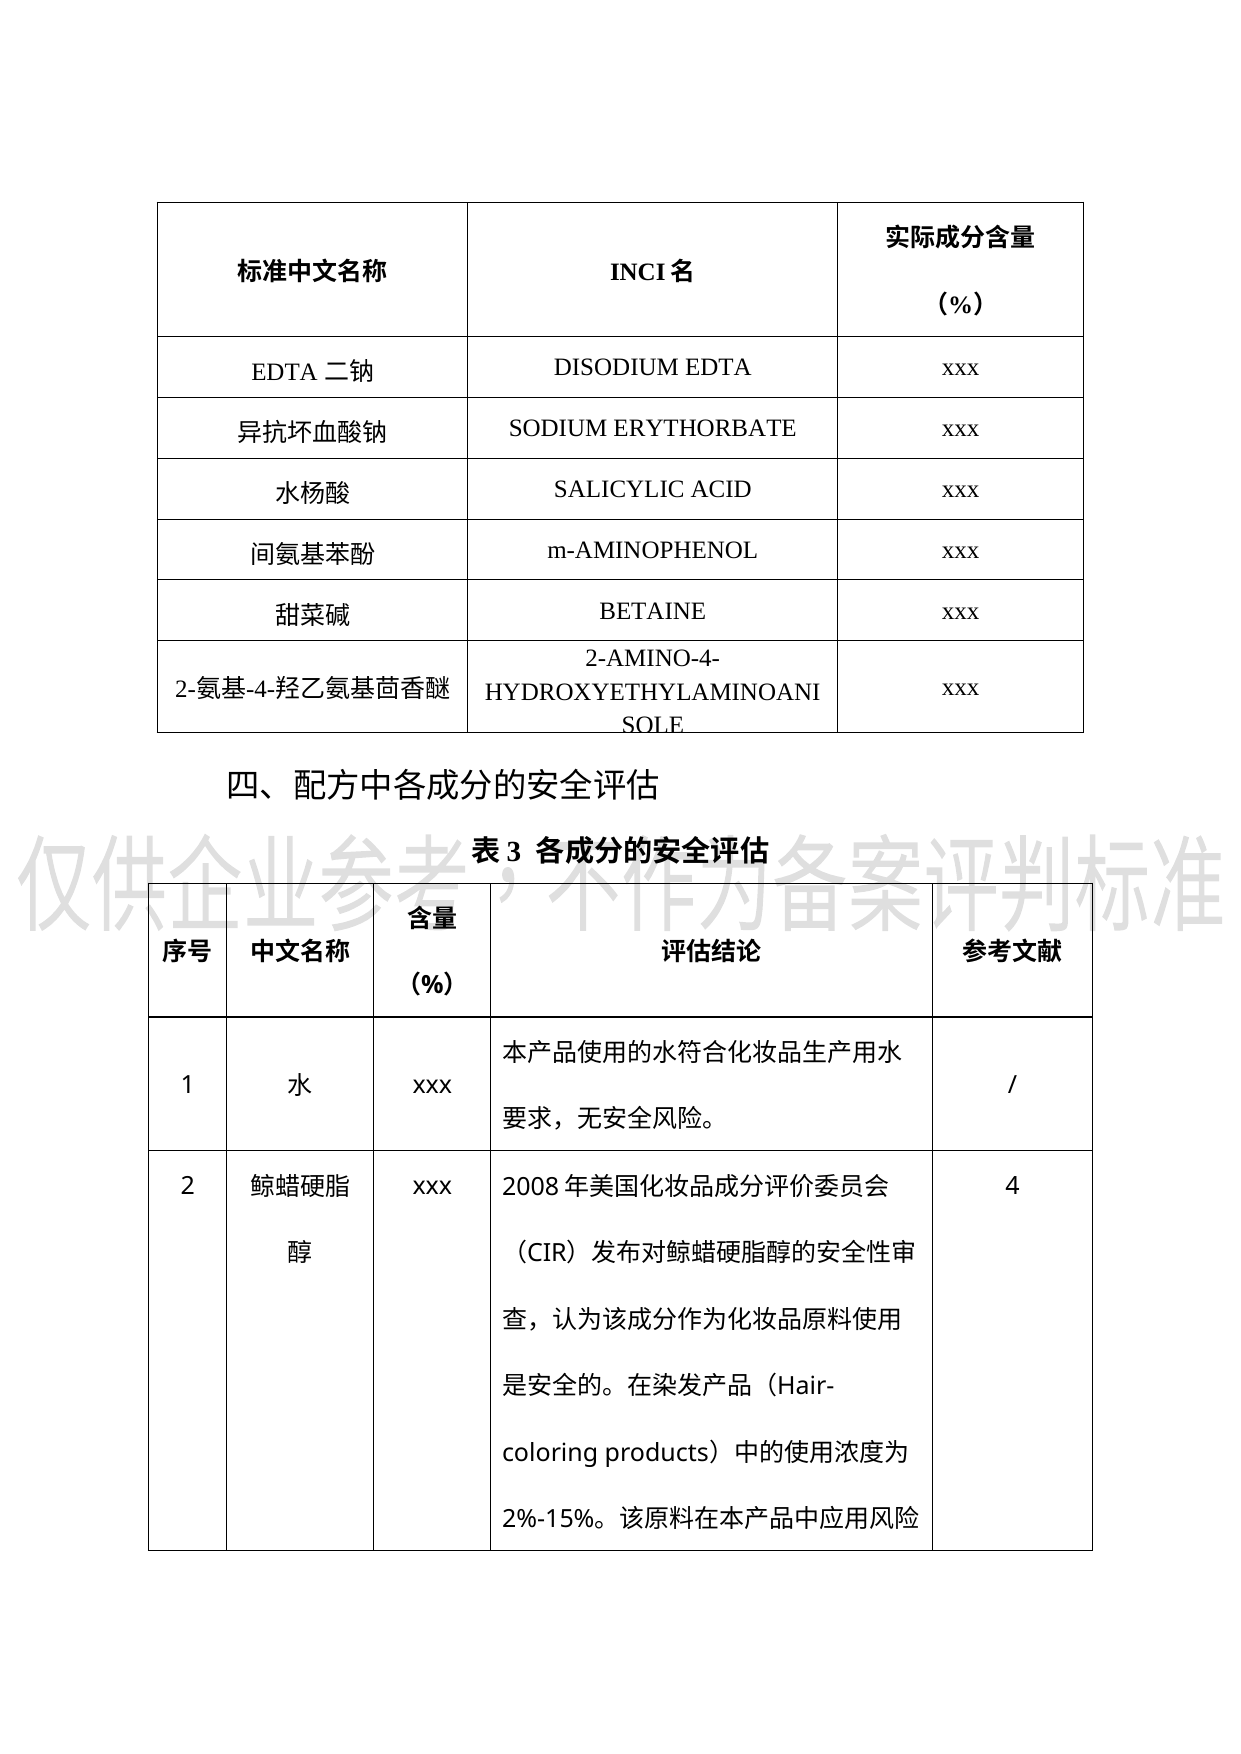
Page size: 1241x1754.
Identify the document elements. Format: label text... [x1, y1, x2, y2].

table_header 中文名称 [227, 884, 373, 1016]
table_header 评估结论 [491, 884, 932, 1016]
text 表3 各成分的安全评估 [159, 816, 1081, 882]
table_cell xxx [838, 398, 1083, 457]
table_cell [491, 1151, 932, 1550]
table_header INCI名 [468, 203, 837, 336]
table_cell 异抗坏血酸钠 [158, 398, 467, 457]
table_cell 间氨基苯酚 [158, 520, 467, 579]
table_cell m-AMINOPHENOL [468, 520, 837, 579]
table_cell 4 [933, 1151, 1092, 1550]
table_header 参考文献 [933, 884, 1092, 1016]
table_cell 甜菜碱 [158, 580, 467, 640]
table_cell 2-AMINO-4-HYDROXYETHYLAMINOANISOLE [468, 641, 837, 732]
table_cell 水杨酸 [158, 459, 467, 518]
table_header 实际成分含量（%） [838, 203, 1083, 336]
table_cell xxx [838, 459, 1083, 518]
table_cell SODIUM ERYTHORBATE [468, 398, 837, 457]
table_header 序号 [149, 884, 226, 1016]
table_cell xxx [374, 1151, 490, 1550]
table_header 标准中文名称 [158, 203, 467, 336]
table_cell SALICYLIC ACID [468, 459, 837, 518]
table_cell xxx [838, 520, 1083, 579]
table_cell DISODIUM EDTA [468, 337, 837, 397]
table_cell 1 [149, 1018, 226, 1150]
table_cell xxx [838, 580, 1083, 640]
table_cell / [933, 1018, 1092, 1150]
table_cell 本产品使用的水符合化妆品生产用水要求，无安全风险。 [491, 1018, 932, 1150]
table_cell xxx [374, 1018, 490, 1150]
table_cell 2-氨基-4-羟乙氨基茴香醚 [158, 641, 467, 732]
table_cell xxx [838, 337, 1083, 397]
table_cell 水 [227, 1018, 373, 1150]
table_cell 鲸蜡硬脂醇 [227, 1151, 373, 1550]
table_cell 2 [149, 1151, 226, 1550]
table_cell xxx [838, 641, 1083, 732]
table_cell BETAINE [468, 580, 837, 640]
table_header 含量（%） [374, 884, 490, 1016]
table_cell EDTA 二钠 [158, 337, 467, 397]
title 配方中各成分的安全评估 [159, 749, 1081, 816]
